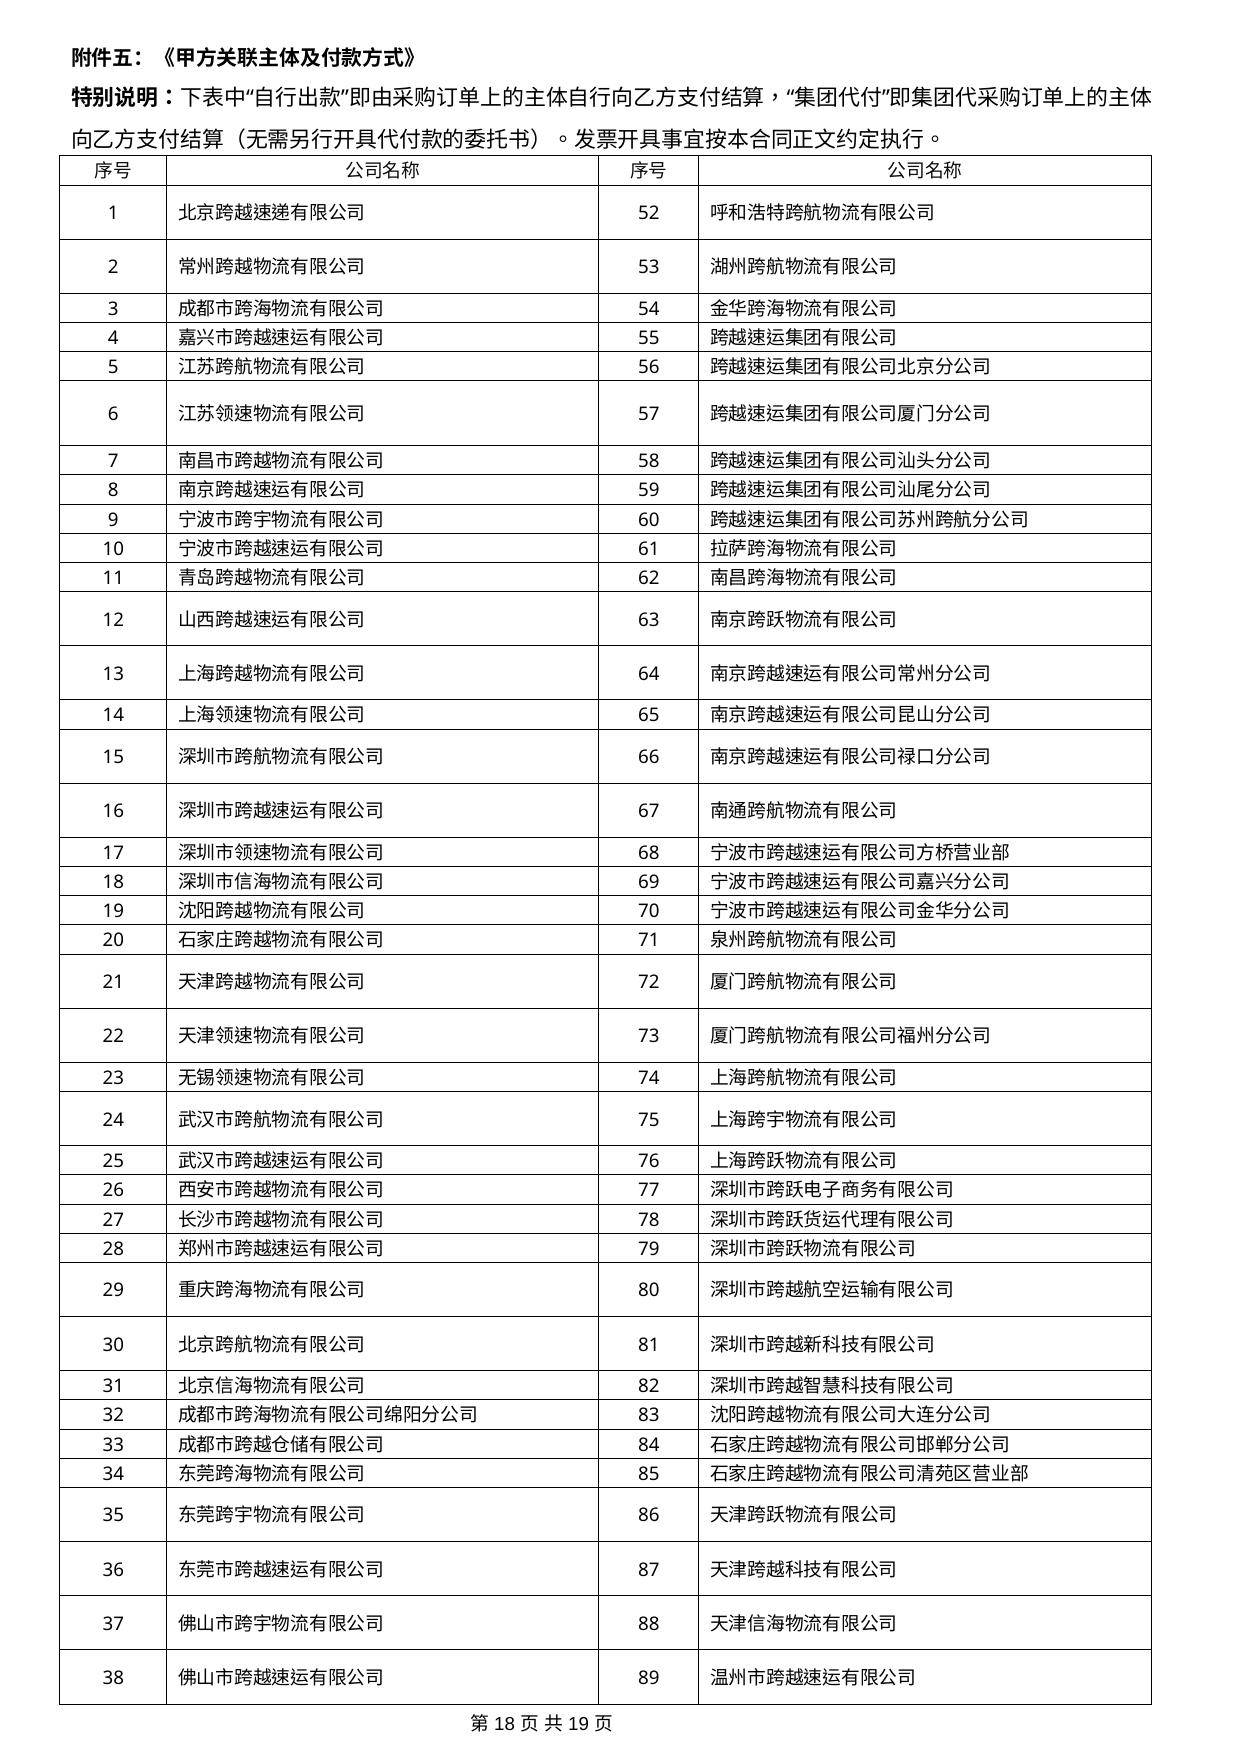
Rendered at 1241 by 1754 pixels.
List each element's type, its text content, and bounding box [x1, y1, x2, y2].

text 特别说明：下表中“自行出款”即由采购订单上的主体自行向乙方支付结算，“集团代付”即集团代采购订单上的主体向乙方支付结算（无需另行开具代付款的委托书）。发票开具事宜按本合同正文约定执行。 [71, 72, 1169, 155]
table_header 公司名称 [167, 156, 598, 184]
table_cell 53 [599, 240, 698, 293]
table_cell 重庆跨海物流有限公司 [167, 1263, 598, 1316]
table_cell 跨越速运集团有限公司苏州跨航分公司 [699, 505, 1151, 533]
table_cell 沈阳跨越物流有限公司大连分公司 [699, 1400, 1151, 1428]
table_cell 54 [599, 294, 698, 322]
table_cell 深圳市跨越智慧科技有限公司 [699, 1371, 1151, 1399]
table_cell 62 [599, 563, 698, 591]
table_cell 8 [60, 475, 166, 503]
table_cell 湖州跨航物流有限公司 [699, 240, 1151, 293]
table_cell 87 [599, 1542, 698, 1595]
table_cell 26 [60, 1175, 166, 1203]
table_cell 宁波市跨越速运有限公司 [167, 534, 598, 562]
table_cell 69 [599, 867, 698, 895]
table_cell 77 [599, 1175, 698, 1203]
table_cell 上海跨跃物流有限公司 [699, 1146, 1151, 1174]
table_cell 64 [599, 646, 698, 699]
table_cell 6 [60, 381, 166, 445]
table_cell 厦门跨航物流有限公司福州分公司 [699, 1009, 1151, 1062]
table_cell 27 [60, 1205, 166, 1233]
table_cell 20 [60, 925, 166, 953]
table_cell 东莞跨宇物流有限公司 [167, 1488, 598, 1541]
table_cell 南昌跨海物流有限公司 [699, 563, 1151, 591]
table_cell 沈阳跨越物流有限公司 [167, 896, 598, 924]
table_cell 81 [599, 1317, 698, 1370]
table_cell 成都市跨越仓储有限公司 [167, 1430, 598, 1458]
table_cell 跨越速运集团有限公司厦门分公司 [699, 381, 1151, 445]
table_cell 佛山市跨宇物流有限公司 [167, 1596, 598, 1649]
table_cell 江苏领速物流有限公司 [167, 381, 598, 445]
table_cell 东莞跨海物流有限公司 [167, 1459, 598, 1487]
table_cell 19 [60, 896, 166, 924]
table_cell 18 [60, 867, 166, 895]
table_cell 南昌市跨越物流有限公司 [167, 446, 598, 474]
table_cell 52 [599, 186, 698, 239]
table_header 公司名称 [699, 156, 1151, 184]
table_cell 山西跨越速运有限公司 [167, 592, 598, 645]
table_cell 无锡领速物流有限公司 [167, 1063, 598, 1091]
table_cell 青岛跨越物流有限公司 [167, 563, 598, 591]
table_cell 58 [599, 446, 698, 474]
table_cell 泉州跨航物流有限公司 [699, 925, 1151, 953]
table_cell 33 [60, 1430, 166, 1458]
table_cell 30 [60, 1317, 166, 1370]
table_cell 71 [599, 925, 698, 953]
text 附件五：《甲方关联主体及付款方式》 [71, 42, 1169, 72]
table_cell 75 [599, 1092, 698, 1145]
table_cell 57 [599, 381, 698, 445]
table_cell 嘉兴市跨越速运有限公司 [167, 323, 598, 351]
table_cell 厦门跨航物流有限公司 [699, 955, 1151, 1008]
table_cell 65 [599, 700, 698, 728]
table_cell 南京跨越速运有限公司禄口分公司 [699, 730, 1151, 783]
table_cell 31 [60, 1371, 166, 1399]
table_cell 西安市跨越物流有限公司 [167, 1175, 598, 1203]
table_cell 36 [60, 1542, 166, 1595]
table_cell 15 [60, 730, 166, 783]
table_cell 跨越速运集团有限公司 [699, 323, 1151, 351]
table_cell 80 [599, 1263, 698, 1316]
table_cell 82 [599, 1371, 698, 1399]
table_cell 深圳市跨越新科技有限公司 [699, 1317, 1151, 1370]
table_cell 23 [60, 1063, 166, 1091]
table_cell 江苏跨航物流有限公司 [167, 352, 598, 380]
table_cell 深圳市信海物流有限公司 [167, 867, 598, 895]
table_cell 34 [60, 1459, 166, 1487]
table_cell 天津跨跃物流有限公司 [699, 1488, 1151, 1541]
table_cell 成都市跨海物流有限公司 [167, 294, 598, 322]
table_cell 武汉市跨越速运有限公司 [167, 1146, 598, 1174]
table_cell 78 [599, 1205, 698, 1233]
table_cell 南京跨跃物流有限公司 [699, 592, 1151, 645]
table_cell 38 [60, 1650, 166, 1703]
table_cell 北京信海物流有限公司 [167, 1371, 598, 1399]
table_header 序号 [599, 156, 698, 184]
table_cell 70 [599, 896, 698, 924]
table_cell 5 [60, 352, 166, 380]
table_cell 21 [60, 955, 166, 1008]
table_cell 32 [60, 1400, 166, 1428]
table_cell 56 [599, 352, 698, 380]
table_cell 11 [60, 563, 166, 591]
table_cell 85 [599, 1459, 698, 1487]
table_cell 石家庄跨越物流有限公司 [167, 925, 598, 953]
table_cell 63 [599, 592, 698, 645]
table_cell 13 [60, 646, 166, 699]
table_cell 天津跨越科技有限公司 [699, 1542, 1151, 1595]
table_cell 83 [599, 1400, 698, 1428]
table_cell 拉萨跨海物流有限公司 [699, 534, 1151, 562]
table_cell 16 [60, 784, 166, 837]
table_cell 59 [599, 475, 698, 503]
table_cell 3 [60, 294, 166, 322]
table_cell 深圳市跨越航空运输有限公司 [699, 1263, 1151, 1316]
table_cell 深圳市领速物流有限公司 [167, 838, 598, 866]
table_cell 跨越速运集团有限公司汕尾分公司 [699, 475, 1151, 503]
table_cell 17 [60, 838, 166, 866]
table_cell 天津跨越物流有限公司 [167, 955, 598, 1008]
table_cell 天津信海物流有限公司 [699, 1596, 1151, 1649]
table_cell 北京跨航物流有限公司 [167, 1317, 598, 1370]
table_cell 深圳市跨越速运有限公司 [167, 784, 598, 837]
table_cell 86 [599, 1488, 698, 1541]
table_cell 南京跨越速运有限公司常州分公司 [699, 646, 1151, 699]
table_cell 7 [60, 446, 166, 474]
table_cell 9 [60, 505, 166, 533]
table_cell 深圳市跨跃货运代理有限公司 [699, 1205, 1151, 1233]
table_cell 南京跨越速运有限公司昆山分公司 [699, 700, 1151, 728]
table_cell 深圳市跨航物流有限公司 [167, 730, 598, 783]
table_cell 61 [599, 534, 698, 562]
table_cell 跨越速运集团有限公司汕头分公司 [699, 446, 1151, 474]
table_cell 上海领速物流有限公司 [167, 700, 598, 728]
table_cell 76 [599, 1146, 698, 1174]
table_cell 73 [599, 1009, 698, 1062]
table_cell 金华跨海物流有限公司 [699, 294, 1151, 322]
table_cell 67 [599, 784, 698, 837]
table_cell 29 [60, 1263, 166, 1316]
table_cell 成都市跨海物流有限公司绵阳分公司 [167, 1400, 598, 1428]
table_cell 55 [599, 323, 698, 351]
table_cell 1 [60, 186, 166, 239]
table_cell 上海跨宇物流有限公司 [699, 1092, 1151, 1145]
table_cell 14 [60, 700, 166, 728]
table_cell 4 [60, 323, 166, 351]
table_cell 北京跨越速递有限公司 [167, 186, 598, 239]
table_cell 深圳市跨跃电子商务有限公司 [699, 1175, 1151, 1203]
table_cell 89 [599, 1650, 698, 1703]
table_cell 25 [60, 1146, 166, 1174]
table_cell 84 [599, 1430, 698, 1458]
table_cell 74 [599, 1063, 698, 1091]
table_cell 66 [599, 730, 698, 783]
table_cell 郑州市跨越速运有限公司 [167, 1234, 598, 1262]
table_cell 72 [599, 955, 698, 1008]
table_cell 2 [60, 240, 166, 293]
table_cell 石家庄跨越物流有限公司邯郸分公司 [699, 1430, 1151, 1458]
table_cell 宁波市跨越速运有限公司方桥营业部 [699, 838, 1151, 866]
table_cell 24 [60, 1092, 166, 1145]
table_cell 宁波市跨越速运有限公司金华分公司 [699, 896, 1151, 924]
table_cell 79 [599, 1234, 698, 1262]
table_cell 常州跨越物流有限公司 [167, 240, 598, 293]
table_cell 深圳市跨跃物流有限公司 [699, 1234, 1151, 1262]
table_cell 22 [60, 1009, 166, 1062]
table_cell 上海跨越物流有限公司 [167, 646, 598, 699]
table_cell 35 [60, 1488, 166, 1541]
table_cell 60 [599, 505, 698, 533]
table_cell 温州市跨越速运有限公司 [699, 1650, 1151, 1703]
table_cell 跨越速运集团有限公司北京分公司 [699, 352, 1151, 380]
table_cell 10 [60, 534, 166, 562]
table_cell 68 [599, 838, 698, 866]
table_cell 石家庄跨越物流有限公司清苑区营业部 [699, 1459, 1151, 1487]
table_cell 南京跨越速运有限公司 [167, 475, 598, 503]
table_cell 东莞市跨越速运有限公司 [167, 1542, 598, 1595]
table_cell 呼和浩特跨航物流有限公司 [699, 186, 1151, 239]
table_cell 上海跨航物流有限公司 [699, 1063, 1151, 1091]
table_cell 12 [60, 592, 166, 645]
table_cell 宁波市跨宇物流有限公司 [167, 505, 598, 533]
table_cell 88 [599, 1596, 698, 1649]
table_cell 南通跨航物流有限公司 [699, 784, 1151, 837]
table_cell 佛山市跨越速运有限公司 [167, 1650, 598, 1703]
table_cell 武汉市跨航物流有限公司 [167, 1092, 598, 1145]
table_header 序号 [60, 156, 166, 184]
table_cell 37 [60, 1596, 166, 1649]
table_cell 天津领速物流有限公司 [167, 1009, 598, 1062]
table_cell 长沙市跨越物流有限公司 [167, 1205, 598, 1233]
table_cell 宁波市跨越速运有限公司嘉兴分公司 [699, 867, 1151, 895]
table_cell 28 [60, 1234, 166, 1262]
